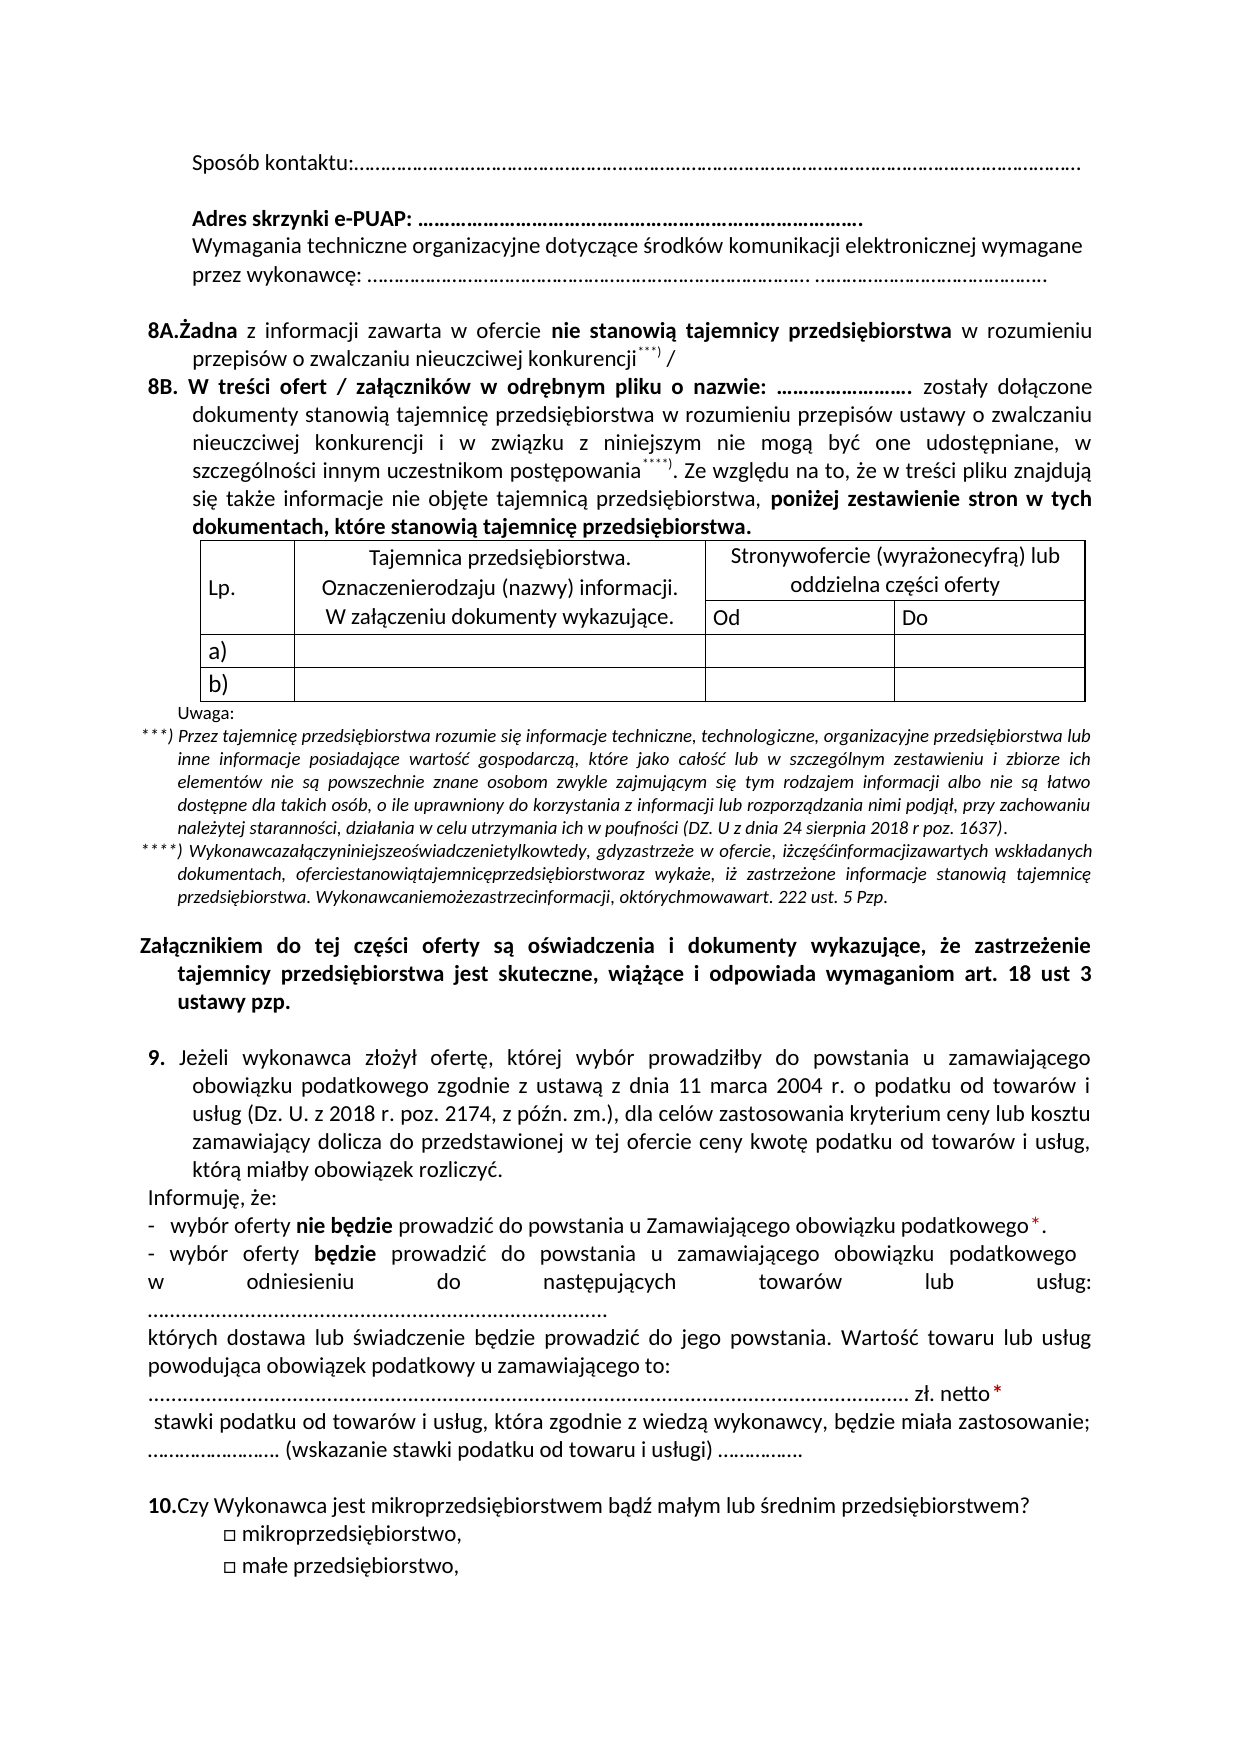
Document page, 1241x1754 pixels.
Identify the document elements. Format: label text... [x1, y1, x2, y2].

table_cell [295, 635, 705, 667]
table_cell Od [706, 601, 894, 634]
text przez wykonawcę: ………………………………………………………………………… …………………………………….. [192, 260, 1093, 288]
table_cell [895, 668, 1084, 701]
text .................................................................................................................................... zł. netto* [148, 1379, 1093, 1407]
table_header Tajemnica przedsiębiorstwa. Oznaczenierodzaju (nazwy) informacji. W załączeniu dokumenty wykazujące. [295, 541, 705, 634]
table_cell [201, 668, 294, 701]
text 8A.Żadna z informacji zawarta w ofercie nie stanowią tajemnicy przedsiębiorstwa w rozumieniu przepisów o zwalczaniu nieuczciwej konkurencji***) / [148, 316, 1093, 372]
table_cell [201, 635, 294, 667]
text □ mikroprzedsiębiorstwo, [223, 1519, 1093, 1547]
text których dostawa lub świadczenie będzie prowadzić do jego powstania. Wartość towaru lub usług powodująca obowiązek podatkowy u zamawiającego to: [148, 1323, 1093, 1379]
text - wybór oferty nie będzie prowadzić do powstania u Zamawiającego obowiązku podatkowego*. [148, 1211, 1093, 1239]
text □ małe przedsiębiorstwo, [223, 1551, 1093, 1579]
table_cell [895, 635, 1084, 667]
text Załącznikiem do tej części oferty są oświadczenia i dokumenty wykazujące, że zastrzeżenie tajemnicy przedsiębiorstwa jest skuteczne, wiążące i odpowiada wymaganiom art. 18 ust 3 ustawy pzp. [140, 931, 1093, 1015]
table_cell [706, 668, 894, 701]
text stawki podatku od towarów i usług, która zgodnie z wiedzą wykonawcy, będzie miała zastosowanie; ……………………. (wskazanie stawki podatku od towaru i usługi) ……………. [148, 1407, 1093, 1463]
text Uwaga: [177, 702, 1093, 724]
table_cell [706, 635, 894, 667]
table_header Lp. [201, 541, 294, 634]
text 9. Jeżeli wykonawca złożył ofertę, której wybór prowadziłby do powstania u zamawiającego obowiązku podatkowego zgodnie z ustawą z dnia 11 marca 2004 r. o podatku od towarów i usług (Dz. U. z 2018 r. poz. 2174, z późn. zm.), dla celów zastosowania kryterium ceny lub kosztu zamawiający dolicza do przedstawionej w tej ofercie ceny kwotę podatku od towarów i usług, którą miałby obowiązek rozliczyć. [148, 1043, 1093, 1183]
text Adres skrzynki e-PUAP: ………………………………………………………………………. [192, 204, 1093, 232]
text Sposób kontaktu:………………………………………………………………………………………………………………………… [192, 148, 1093, 176]
text Informuję, że: [148, 1183, 1093, 1211]
text 10.Czy Wykonawca jest mikroprzedsiębiorstwem bądź małym lub średnim przedsiębiorstwem? [148, 1491, 1093, 1519]
table_cell Do [895, 601, 1084, 634]
text - wybór oferty będzie prowadzić do powstania u zamawiającego obowiązku podatkowego w odniesieniu do następujących towarów lub usług: …............................................................................. [148, 1239, 1093, 1323]
table_header Stronywofercie (wyrażonecyfrą) lub oddzielna części oferty [706, 541, 1084, 600]
text 8B. W treści ofert / załączników w odrębnym pliku o nazwie: ……………………. zostały dołączone dokumenty stanowią tajemnicę przedsiębiorstwa w rozumieniu przepisów ustawy o zwalczaniu nieuczciwej konkurencji i w związku z niniejszym nie mogą być one udostępniane, w szczególności innym uczestnikom postępowania****). Ze względu na to, że w treści pliku znajdują się także informacje nie objęte tajemnicą przedsiębiorstwa, poniżej zestawienie stron w tych dokumentach, które stanowią tajemnicę przedsiębiorstwa. [148, 372, 1093, 540]
text Wymagania techniczne organizacyjne dotyczące środków komunikacji elektronicznej wymagane [192, 232, 1093, 260]
text ****) Wykonawcazałączyniniejszeoświadczenietylkowtedy, gdyzastrzeże w ofercie, iżczęśćinformacjizawartych wskładanych dokumentach, oferciestanowiątajemnicęprzedsiębiorstworaz wykaże, iż zastrzeżone informacje stanowią tajemnicę przedsiębiorstwa. Wykonawcaniemożezastrzecinformacji, októrychmowawart. 222 ust. 5 Pzp. [140, 839, 1093, 908]
text ***) Przez tajemnicę przedsiębiorstwa rozumie się informacje techniczne, technologiczne, organizacyjne przedsiębiorstwa lub inne informacje posiadające wartość gospodarczą, które jako całość lub w szczególnym zestawieniu i zbiorze ich elementów nie są powszechnie znane osobom zwykle zajmującym się tym rodzajem informacji albo nie są łatwo dostępne dla takich osób, o ile uprawniony do korzystania z informacji lub rozporządzania nimi podjął, przy zachowaniu należytej staranności, działania w celu utrzymania ich w poufności (DZ. U z dnia 24 sierpnia 2018 r poz. 1637). [140, 724, 1093, 839]
table_cell [295, 668, 705, 701]
